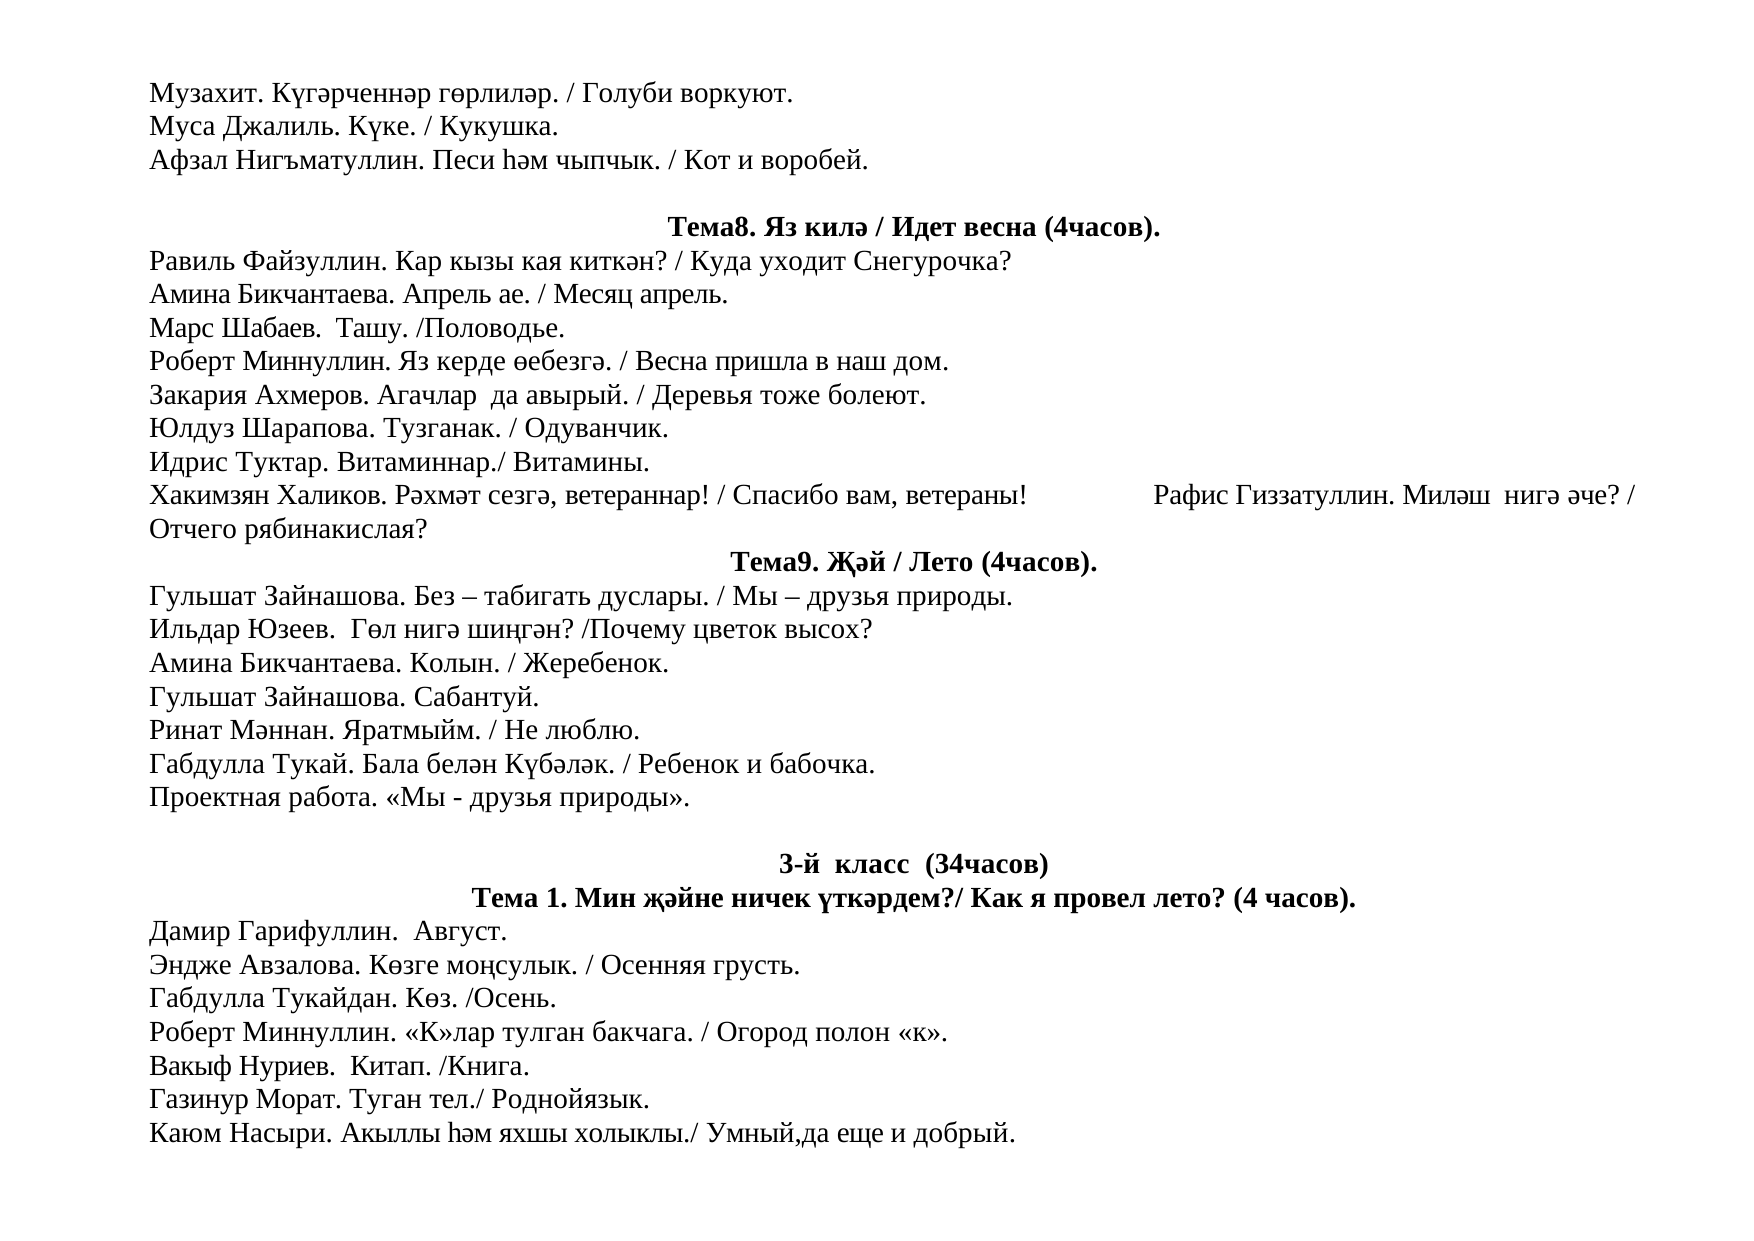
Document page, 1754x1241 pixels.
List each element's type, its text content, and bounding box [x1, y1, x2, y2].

text Тема 1. Мин җәйне ничек үткәрдем?/ Как я провел лето? (4 часов). [75, 880, 1679, 913]
text Музахит. Күгәрченнәр гөрлиләр. / Голуби воркуют. [75, 75, 1679, 108]
text Газинур Морат. Туган тел./ Роднойязык. [75, 1081, 1679, 1115]
text Идрис Туктар. Витаминнар./ Витамины. [75, 444, 1679, 477]
text Дамир Гарифуллин. Август. [75, 913, 1679, 947]
text Равиль Файзуллин. Кар кызы кая киткән? / Куда уходит Снегурочка? [75, 243, 1679, 276]
text Вакыф Нуриев. Китап. /Книга. [75, 1048, 1679, 1081]
text Проектная работа. «Мы - друзья природы». [75, 779, 1679, 813]
text Тема9. Җәй / Лето (4часов). [75, 544, 1679, 578]
text Закария Ахмеров. Агачлар да авырый. / Деревья тоже болеют. [75, 377, 1679, 410]
text Роберт Миннуллин. Яз керде өебезгә. / Весна пришла в наш дом. [75, 343, 1679, 377]
text Юлдуз Шарапова. Тузганак. / Одуванчик. [75, 410, 1679, 444]
text Афзал Нигъматуллин. Песи һәм чыпчык. / Кот и воробей. [75, 142, 1679, 176]
text Габдулла Тукай. Бала белән Күбәләк. / Ребенок и бабочка. [75, 746, 1679, 779]
text Тема8. Яз килә / Идет весна (4часов). [75, 209, 1679, 243]
text Амина Бикчантаева. Колын. / Жеребенок. [75, 645, 1679, 679]
text Амина Бикчантаева. Апрель ае. / Месяц апрель. [75, 276, 1679, 310]
text Гульшат Зайнашова. Без – табигать дуслары. / Мы – друзья природы. [75, 578, 1679, 612]
text Гульшат Зайнашова. Сабантуй. [75, 679, 1679, 712]
text Эндже Авзалова. Көзге моңсулык. / Осенняя грусть. [75, 947, 1679, 981]
text Роберт Миннуллин. «К»лар тулган бакчага. / Огород полон «к». [75, 1014, 1679, 1048]
text Хакимзян Халиков. Рәхмәт сезгә, ветераннар! / Спасибо вам, ветераны! Рафис Гиззатуллин. Миләш нигә әче? / Отчего рябинакислая? [149, 477, 1679, 544]
text Габдулла Тукайдан. Көз. /Осень. [75, 981, 1679, 1014]
text Ильдар Юзеев. Гөл нигә шиңгән? /Почему цветок высох? [75, 612, 1679, 645]
text Каюм Насыри. Акыллы һәм яхшы холыклы./ Умный,да еще и добрый. [75, 1115, 1679, 1148]
text Ринат Мәннан. Яратмыйм. / Не люблю. [75, 712, 1679, 746]
text Муса Джалиль. Күке. / Кукушка. [75, 108, 1679, 142]
text Марс Шабаев. Ташу. /Половодье. [75, 310, 1679, 343]
text 3-й класс (34часов) [75, 846, 1679, 880]
